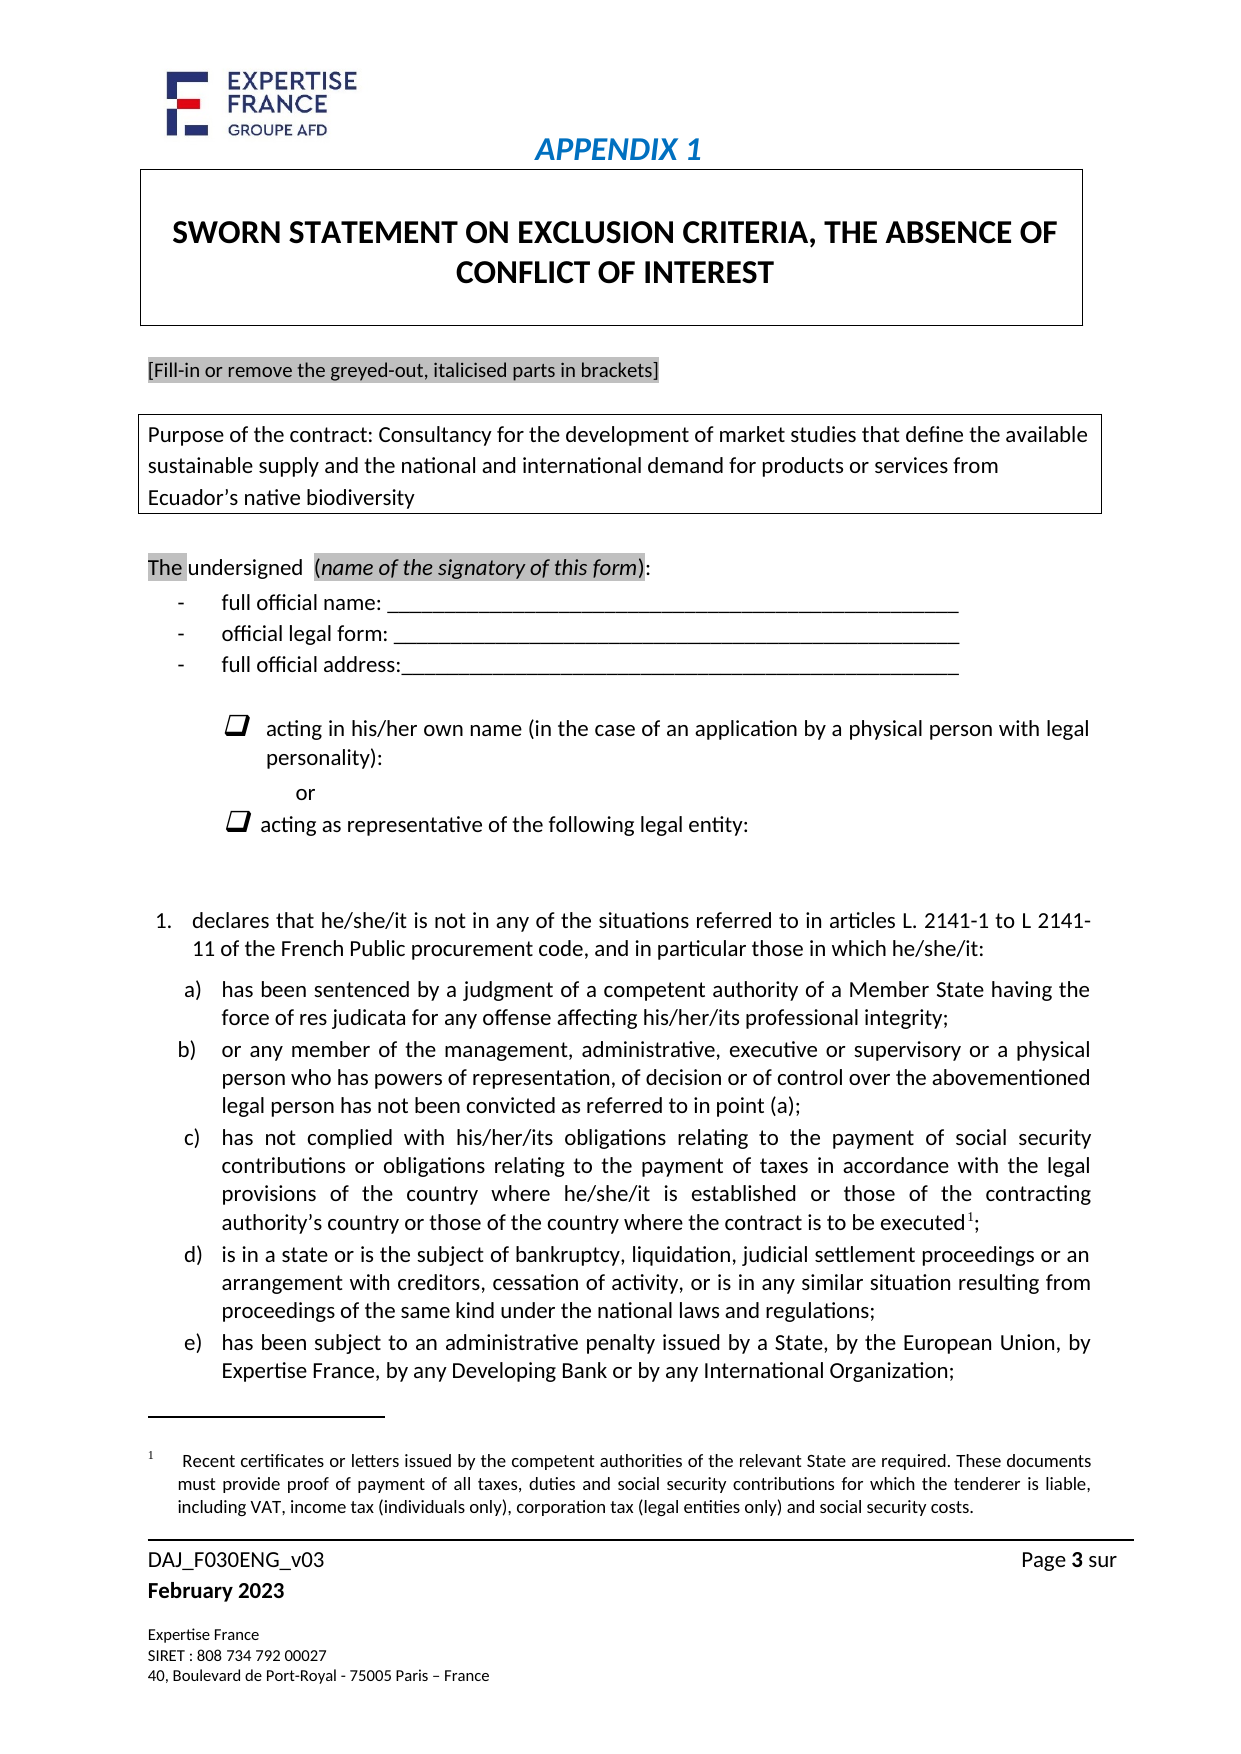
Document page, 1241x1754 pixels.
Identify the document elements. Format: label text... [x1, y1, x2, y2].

list acting as representative of the following legal entity: [223, 810, 1093, 839]
text Purpose of the contract: Consultancy for the development of market studies that define the available sustainable supply and the national and international demand for products or services from Ecuador’s native biodiversity [139, 415, 1101, 513]
list full official address: [177, 647, 1093, 678]
list has been sentenced by a judgment of a competent authority of a Member State having the force of res judicata for any offense affecting his/her/its professional integrity; [184, 975, 1093, 1031]
text or [295, 775, 1093, 806]
list has not complied with his/her/its obligations relating to the payment of social security contributions or obligations relating to the payment of taxes in accordance with the legal provisions of the country where he/she/it is established or those of the contracting authority’s country or those of the country where the contract is to be executed; [184, 1123, 1093, 1236]
list official legal form: [177, 616, 1093, 647]
list acting in his/her own name (in the case of an application by a physical person with legal personality): [221, 714, 1093, 771]
text The undersigned (name of the signatory of this form): [148, 549, 1093, 581]
list declares that he/she/it is not in any of the situations referred to in articles L. 2141-1 to L 2141-11 of the French Public procurement code, and in particular those in which he/she/it: [155, 907, 1093, 963]
list is in a state or is the subject of bankruptcy, liquidation, judicial settlement proceedings or an arrangement with creditors, cessation of activity, or is in any similar situation resulting from proceedings of the same kind under the national laws and regulations; [184, 1240, 1093, 1324]
list has been subject to an administrative penalty issued by a State, by the European Union, by Expertise France, by any Developing Bank or by any International Organization; [184, 1328, 1093, 1384]
list or any member of the management, administrative, executive or supervisory or a physical person who has powers of representation, of decision or of control over the abovementioned legal person has not been convicted as referred to in point (a); [177, 1035, 1093, 1119]
picture [147, 45, 379, 161]
text [Fill-in or remove the greyed-out, italicised parts in brackets] [148, 351, 1093, 383]
text SWORN STATEMENT ON EXCLUSION CRITERIA, THE ABSENCE OF CONFLICT OF INTEREST [141, 170, 1082, 325]
list full official name: [177, 585, 1093, 616]
